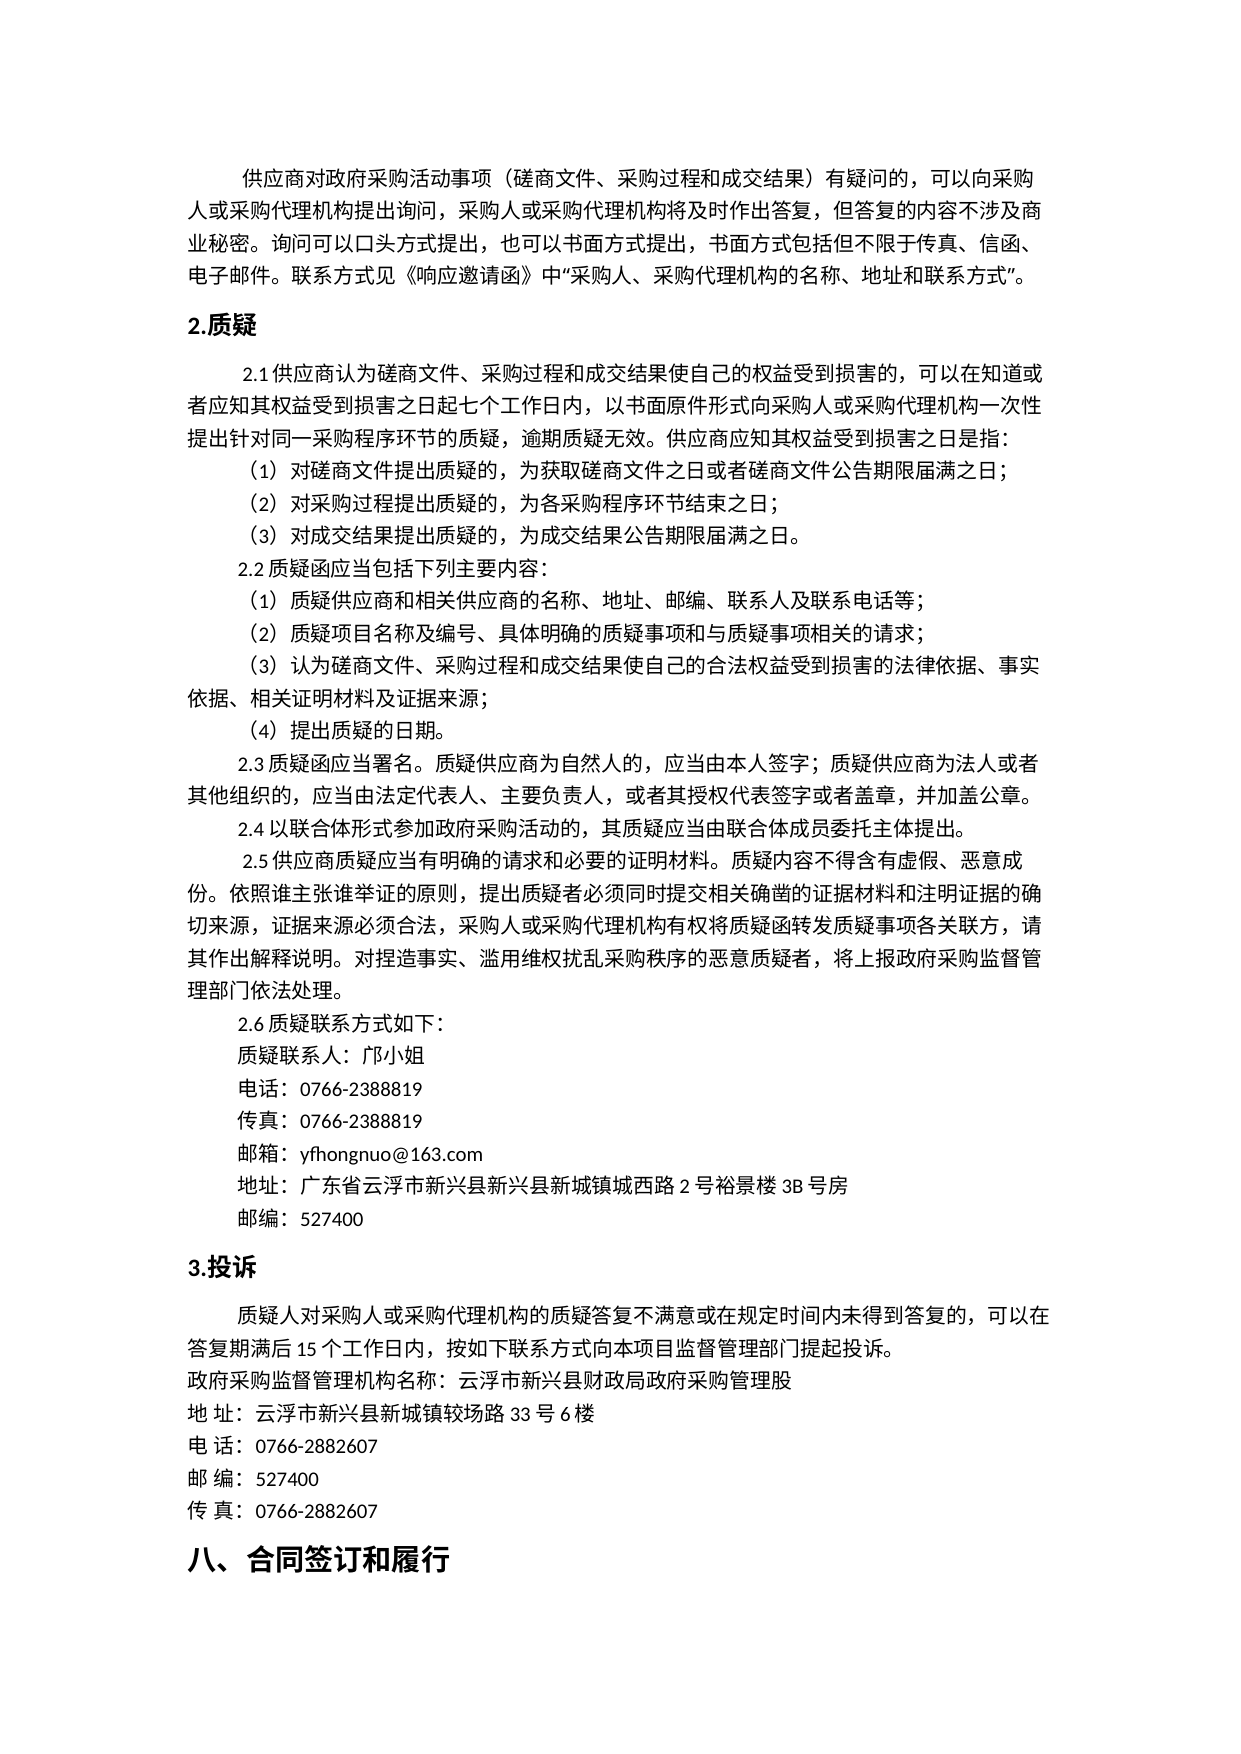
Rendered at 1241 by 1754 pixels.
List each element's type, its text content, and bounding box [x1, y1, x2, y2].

text 2.5供应商质疑应当有明确的请求和必要的证明材料。质疑内容不得含有虚假、恶意成份。依照谁主张谁举证的原则，提出质疑者必须同时提交相关确凿的证据材料和注明证据的确切来源，证据来源必须合法，采购人或采购代理机构有权将质疑函转发质疑事项各关联方，请其作出解释说明。对捏造事实、滥用维权扰乱采购秩序的恶意质疑者，将上报政府采购监督管理部门依法处理。 [187, 844, 1053, 1007]
text （1）对磋商文件提出质疑的，为获取磋商文件之日或者磋商文件公告期限届满之日； [187, 454, 1053, 487]
text （2）质疑项目名称及编号、具体明确的质疑事项和与质疑事项相关的请求； [187, 617, 1053, 649]
text 传 真：0766-2882607 [187, 1494, 1053, 1527]
text 地 址：云浮市新兴县新城镇较场路33号6楼 [187, 1397, 1053, 1429]
text 邮编：527400 [187, 1202, 1053, 1234]
text 2.2质疑函应当包括下列主要内容： [187, 552, 1053, 584]
text 2.6质疑联系方式如下： [187, 1007, 1053, 1039]
text （4）提出质疑的日期。 [187, 714, 1053, 747]
text 2.3质疑函应当署名。质疑供应商为自然人的，应当由本人签字；质疑供应商为法人或者其他组织的，应当由法定代表人、主要负责人，或者其授权代表签字或者盖章，并加盖公章。 [187, 747, 1053, 812]
text 2.1供应商认为磋商文件、采购过程和成交结果使自己的权益受到损害的，可以在知道或者应知其权益受到损害之日起七个工作日内，以书面原件形式向采购人或采购代理机构一次性提出针对同一采购程序环节的质疑，逾期质疑无效。供应商应知其权益受到损害之日是指： [187, 357, 1053, 454]
text 邮 编：527400 [187, 1462, 1053, 1494]
text （1）质疑供应商和相关供应商的名称、地址、邮编、联系人及联系电话等； [187, 584, 1053, 617]
text 质疑人对采购人或采购代理机构的质疑答复不满意或在规定时间内未得到答复的，可以在答复期满后15个工作日内，按如下联系方式向本项目监督管理部门提起投诉。 [187, 1299, 1053, 1364]
text 传真：0766-2388819 [187, 1104, 1053, 1137]
text 八、合同签订和履行 [187, 1527, 1053, 1592]
text 3.投诉 [187, 1234, 1053, 1299]
text （3）对成交结果提出质疑的，为成交结果公告期限届满之日。 [187, 519, 1053, 552]
text （2）对采购过程提出质疑的，为各采购程序环节结束之日； [187, 487, 1053, 519]
text 电话：0766-2388819 [187, 1072, 1053, 1104]
text 质疑联系人：邝小姐 [187, 1039, 1053, 1072]
text 供应商对政府采购活动事项（磋商文件、采购过程和成交结果）有疑问的，可以向采购人或采购代理机构提出询问，采购人或采购代理机构将及时作出答复，但答复的内容不涉及商业秘密。询问可以口头方式提出，也可以书面方式提出，书面方式包括但不限于传真、信函、电子邮件。联系方式见《响应邀请函》中“采购人、采购代理机构的名称、地址和联系方式”。 [187, 162, 1053, 292]
text 2.4以联合体形式参加政府采购活动的，其质疑应当由联合体成员委托主体提出。 [187, 812, 1053, 844]
text （3）认为磋商文件、采购过程和成交结果使自己的合法权益受到损害的法律依据、事实依据、相关证明材料及证据来源； [187, 649, 1053, 714]
text 2.质疑 [187, 292, 1053, 357]
text 地址：广东省云浮市新兴县新兴县新城镇城西路2号裕景楼3B号房 [187, 1169, 1053, 1202]
text 电 话：0766-2882607 [187, 1429, 1053, 1462]
text 邮箱：yfhongnuo@163.com [187, 1137, 1053, 1169]
text 政府采购监督管理机构名称：云浮市新兴县财政局政府采购管理股 [187, 1364, 1053, 1397]
